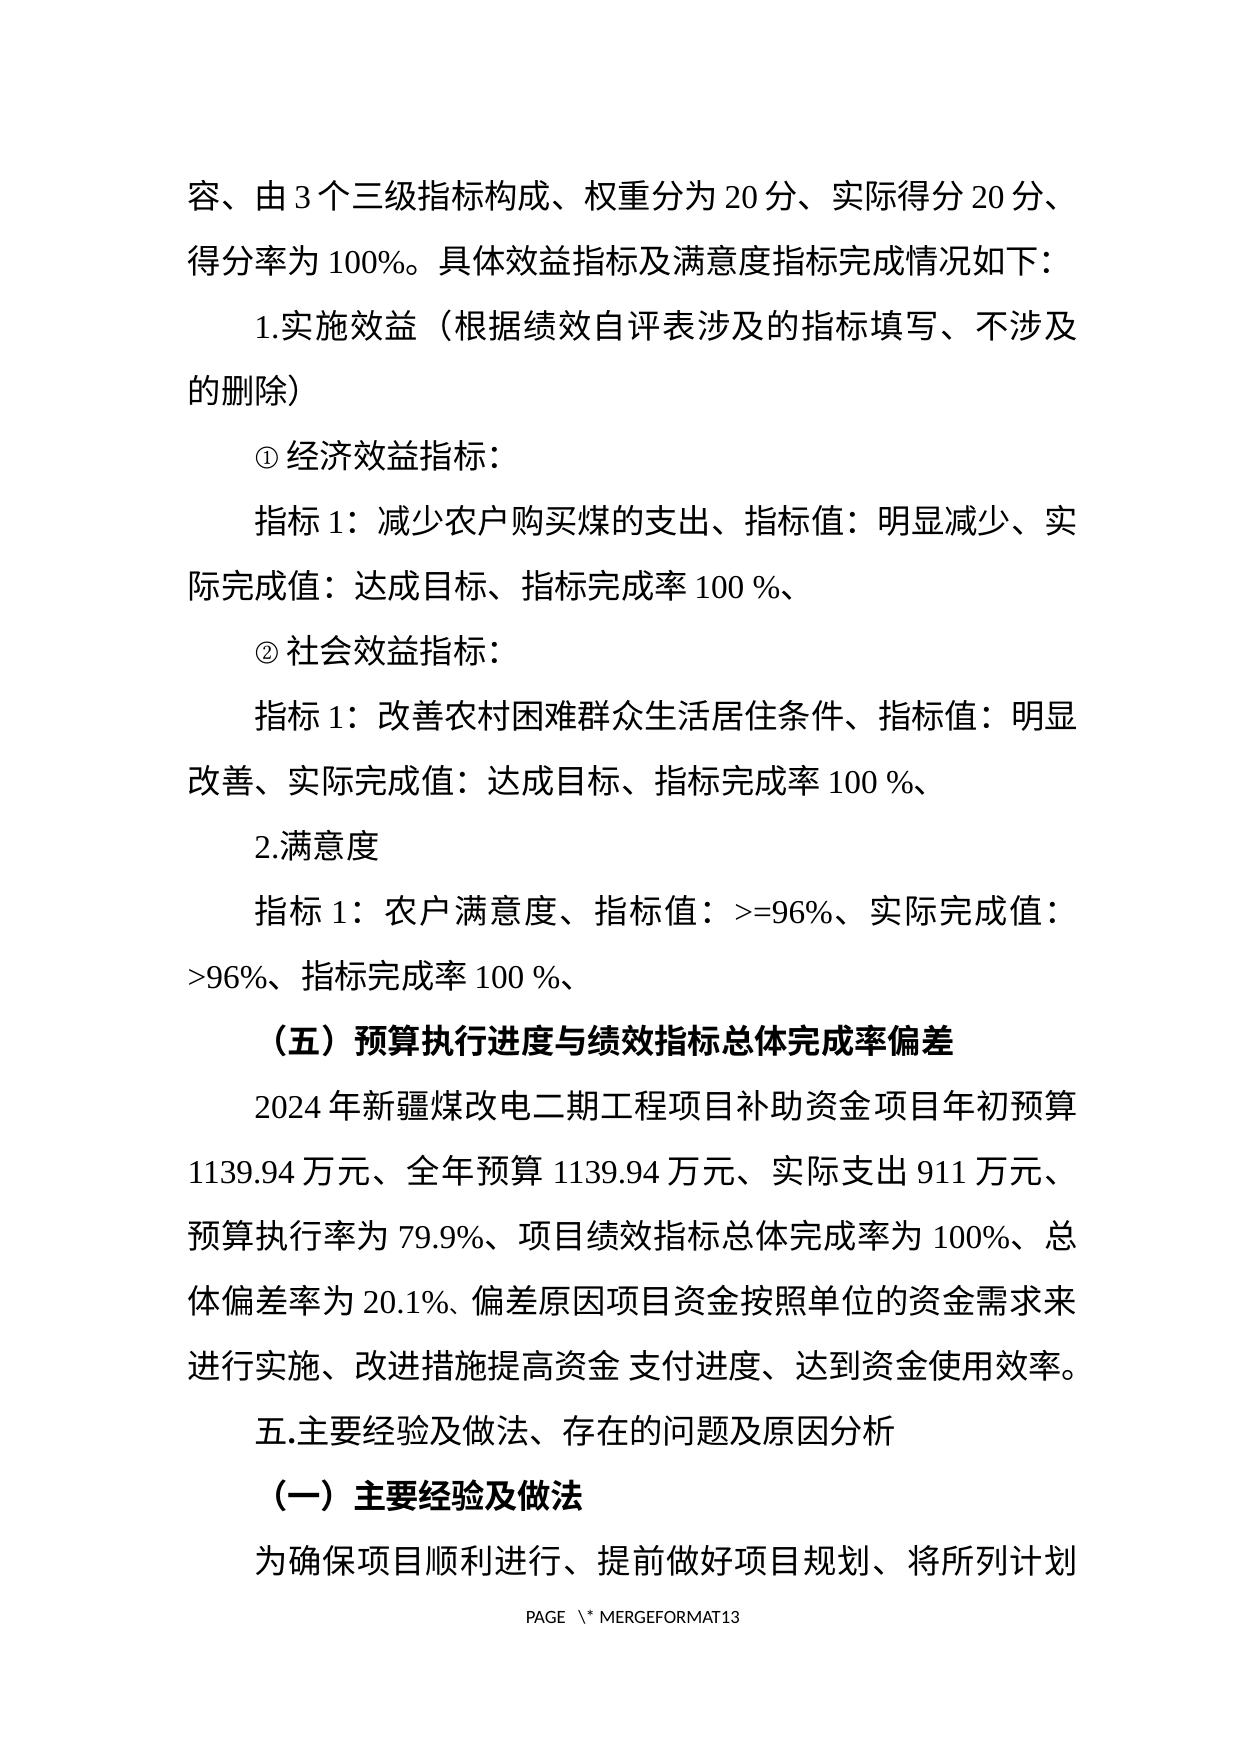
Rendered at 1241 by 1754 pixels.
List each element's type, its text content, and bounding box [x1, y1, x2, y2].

text 2024年新疆煤改电二期工程项目补助资金项目年初预算1139.94万元、全年预算1139.94万元、实际支出911万元、预算执行率为79.9%、项目绩效指标总体完成率为100%、总体偏差率为20.1%、偏差原因项目资金按照单位的资金需求来进行实施、改进措施提高资金 支付进度、达到资金使用效率。 [187, 1072, 1078, 1397]
text 1.实施效益（根据绩效自评表涉及的指标填写、不涉及的删除） [187, 292, 1078, 422]
text 指标1：改善农村困难群众生活居住条件、指标值：明显改善、实际完成值：达成目标、指标完成率100 %、 [187, 682, 1078, 812]
text 指标1：农户满意度、指标值：>=96%、实际完成值：>96%、指标完成率100 %、 [187, 877, 1078, 1007]
text ②社会效益指标： [187, 617, 1078, 682]
text 指标1：减少农户购买煤的支出、指标值：明显减少、实际完成值：达成目标、指标完成率100 %、 [187, 487, 1078, 617]
text （一）主要经验及做法 [187, 1462, 1078, 1527]
text 五.主要经验及做法、存在的问题及原因分析 [187, 1397, 1078, 1462]
text 2.满意度 [187, 812, 1078, 877]
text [187, 162, 1078, 292]
text （五）预算执行进度与绩效指标总体完成率偏差 [187, 1007, 1078, 1072]
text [187, 1527, 1078, 1592]
text ①经济效益指标： [187, 422, 1078, 487]
